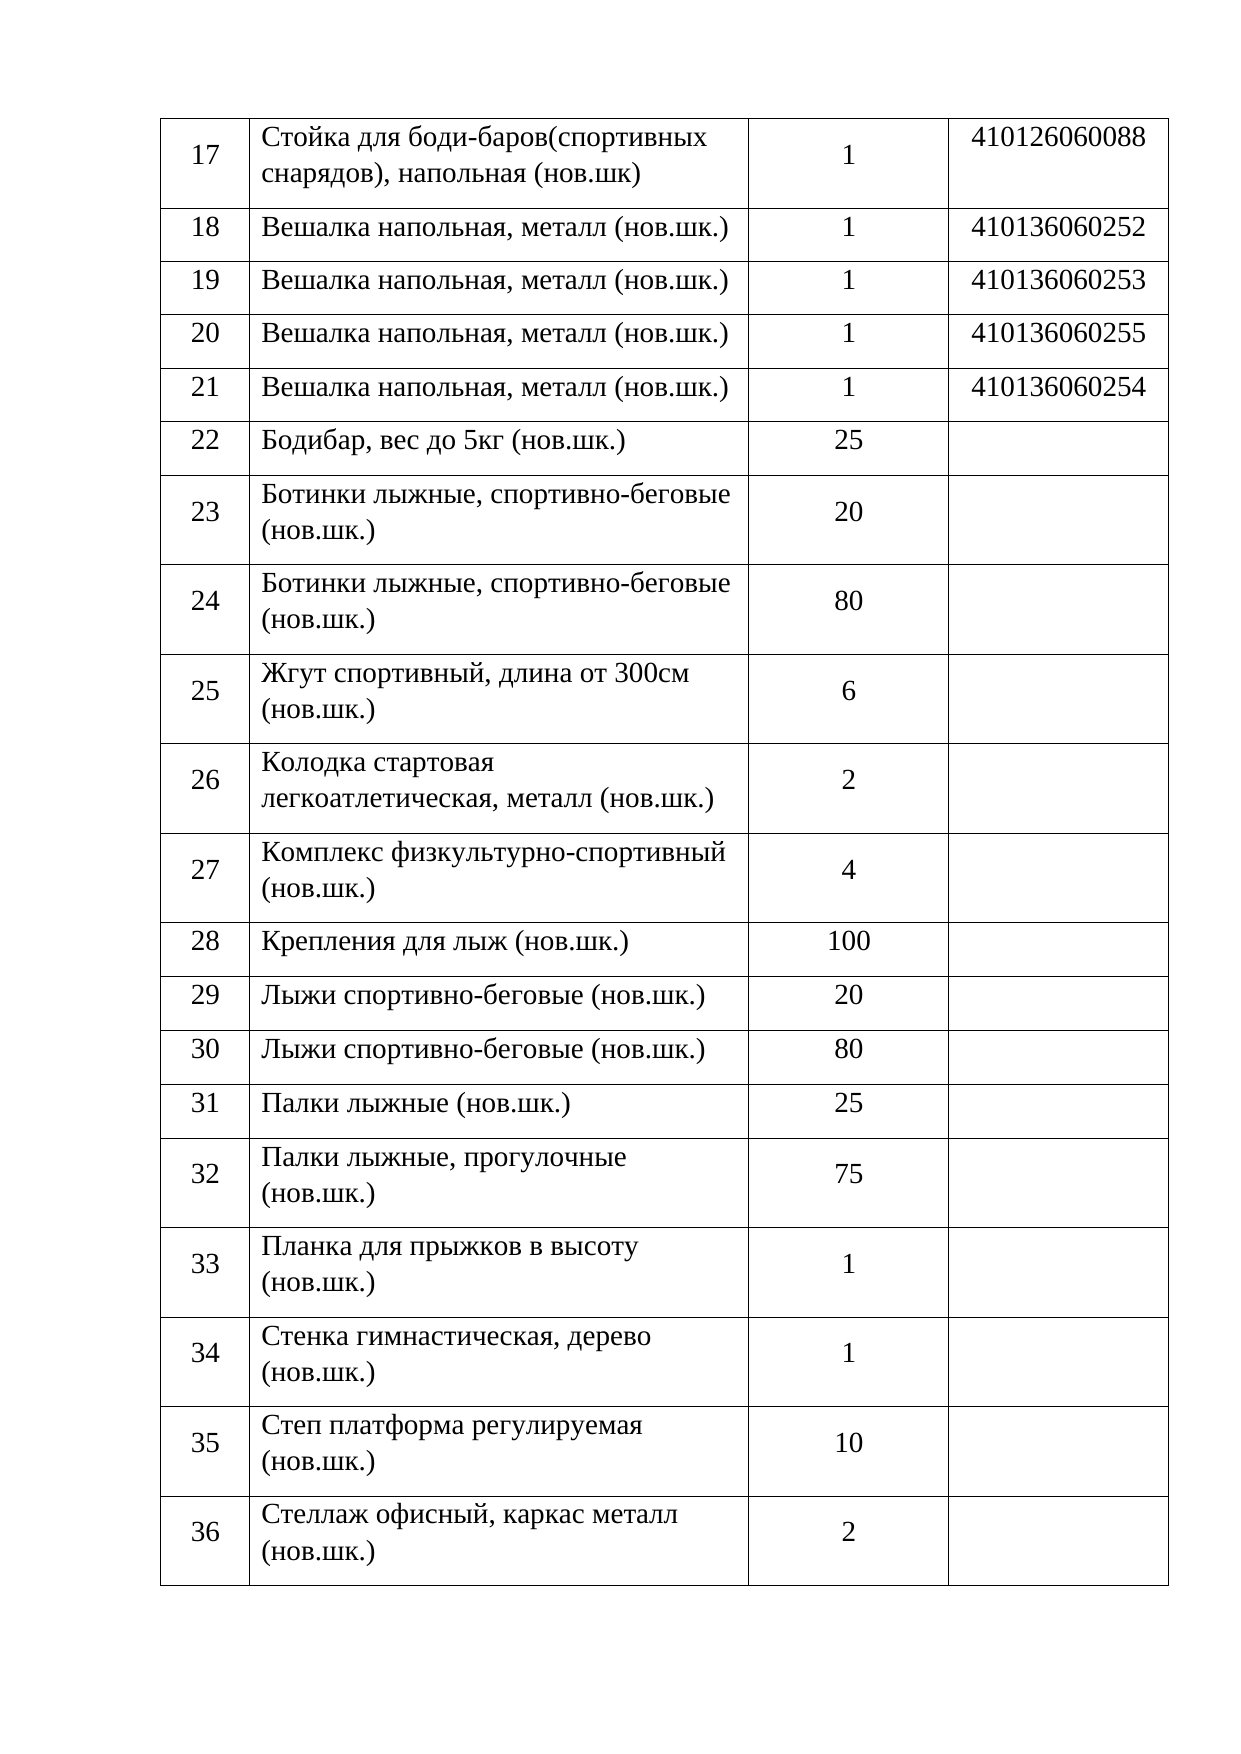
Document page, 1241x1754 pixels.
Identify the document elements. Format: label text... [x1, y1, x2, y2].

table_cell Вешалка напольная, металл (нов.шк.) [250, 369, 748, 421]
table_cell Вешалка напольная, металл (нов.шк.) [250, 315, 748, 368]
table_cell 36 [161, 1497, 249, 1585]
table_cell 410136060254 [949, 369, 1168, 421]
table_cell 2 [749, 1497, 948, 1585]
table_cell 1 [749, 369, 948, 421]
table_cell 32 [161, 1139, 249, 1227]
table_cell 6 [749, 655, 948, 743]
table_cell 410136060252 [949, 209, 1168, 261]
table_cell 19 [161, 262, 249, 314]
table_cell [949, 1318, 1168, 1406]
table_cell Вешалка напольная, металл (нов.шк.) [250, 209, 748, 261]
table_cell 34 [161, 1318, 249, 1406]
table_cell Ботинки лыжные, спортивно-беговые (нов.шк.) [250, 565, 748, 654]
table_cell Степ платформа регулируемая (нов.шк.) [250, 1407, 748, 1496]
table_cell Планка для прыжков в высоту (нов.шк.) [250, 1228, 748, 1317]
table_cell 25 [749, 1085, 948, 1138]
table_cell 18 [161, 209, 249, 261]
table_cell Ботинки лыжные, спортивно-беговые (нов.шк.) [250, 476, 748, 564]
table_cell Бодибар, вес до 5кг (нов.шк.) [250, 422, 748, 475]
table_cell 31 [161, 1085, 249, 1138]
table_cell 23 [161, 476, 249, 564]
table_cell Лыжи спортивно-беговые (нов.шк.) [250, 1031, 748, 1084]
table_cell [949, 834, 1168, 922]
table_cell 20 [749, 977, 948, 1030]
table_cell [949, 923, 1168, 976]
table_cell 1 [749, 1228, 948, 1317]
table_cell 4 [749, 834, 948, 922]
table_cell 410136060253 [949, 262, 1168, 314]
table_cell [949, 977, 1168, 1030]
table_cell Палки лыжные (нов.шк.) [250, 1085, 748, 1138]
table_cell 28 [161, 923, 249, 976]
table_cell Комплекс физкультурно-спортивный (нов.шк.) [250, 834, 748, 922]
table_cell 75 [749, 1139, 948, 1227]
table_cell 1 [749, 262, 948, 314]
table_cell 1 [749, 1318, 948, 1406]
table_cell 17 [161, 119, 249, 208]
table_cell 20 [161, 315, 249, 368]
table_cell 80 [749, 565, 948, 654]
table_cell 100 [749, 923, 948, 976]
table_cell [949, 565, 1168, 654]
table_cell 30 [161, 1031, 249, 1084]
table_cell 80 [749, 1031, 948, 1084]
table_cell 35 [161, 1407, 249, 1496]
table_cell Стенка гимнастическая, дерево (нов.шк.) [250, 1318, 748, 1406]
table_cell [949, 1228, 1168, 1317]
table_cell [949, 744, 1168, 833]
table_cell 25 [749, 422, 948, 475]
table_cell [949, 1407, 1168, 1496]
table_cell Вешалка напольная, металл (нов.шк.) [250, 262, 748, 314]
table_cell [949, 1085, 1168, 1138]
table_cell 33 [161, 1228, 249, 1317]
table_cell 1 [749, 315, 948, 368]
table_cell 21 [161, 369, 249, 421]
table_cell 22 [161, 422, 249, 475]
table_cell 25 [161, 655, 249, 743]
table_cell [949, 476, 1168, 564]
table_cell Крепления для лыж (нов.шк.) [250, 923, 748, 976]
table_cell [250, 119, 748, 208]
table_cell 27 [161, 834, 249, 922]
table_cell [949, 1031, 1168, 1084]
table_cell Палки лыжные, прогулочные (нов.шк.) [250, 1139, 748, 1227]
table_cell Стеллаж офисный, каркас металл (нов.шк.) [250, 1497, 748, 1585]
table_cell 410136060255 [949, 315, 1168, 368]
table_cell [949, 1139, 1168, 1227]
table_cell 26 [161, 744, 249, 833]
table_cell Лыжи спортивно-беговые (нов.шк.) [250, 977, 748, 1030]
table_cell [949, 422, 1168, 475]
table_cell 29 [161, 977, 249, 1030]
table_cell Колодка стартовая легкоатлетическая, металл (нов.шк.) [250, 744, 748, 833]
table_cell 10 [749, 1407, 948, 1496]
table_cell 24 [161, 565, 249, 654]
table_cell 1 [749, 209, 948, 261]
table_cell 20 [749, 476, 948, 564]
table_cell [949, 655, 1168, 743]
table_cell 1 [749, 119, 948, 208]
table_cell [949, 1497, 1168, 1585]
table_cell 410126060088 [949, 119, 1168, 208]
table_cell Жгут спортивный, длина от 300см (нов.шк.) [250, 655, 748, 743]
table_cell 2 [749, 744, 948, 833]
